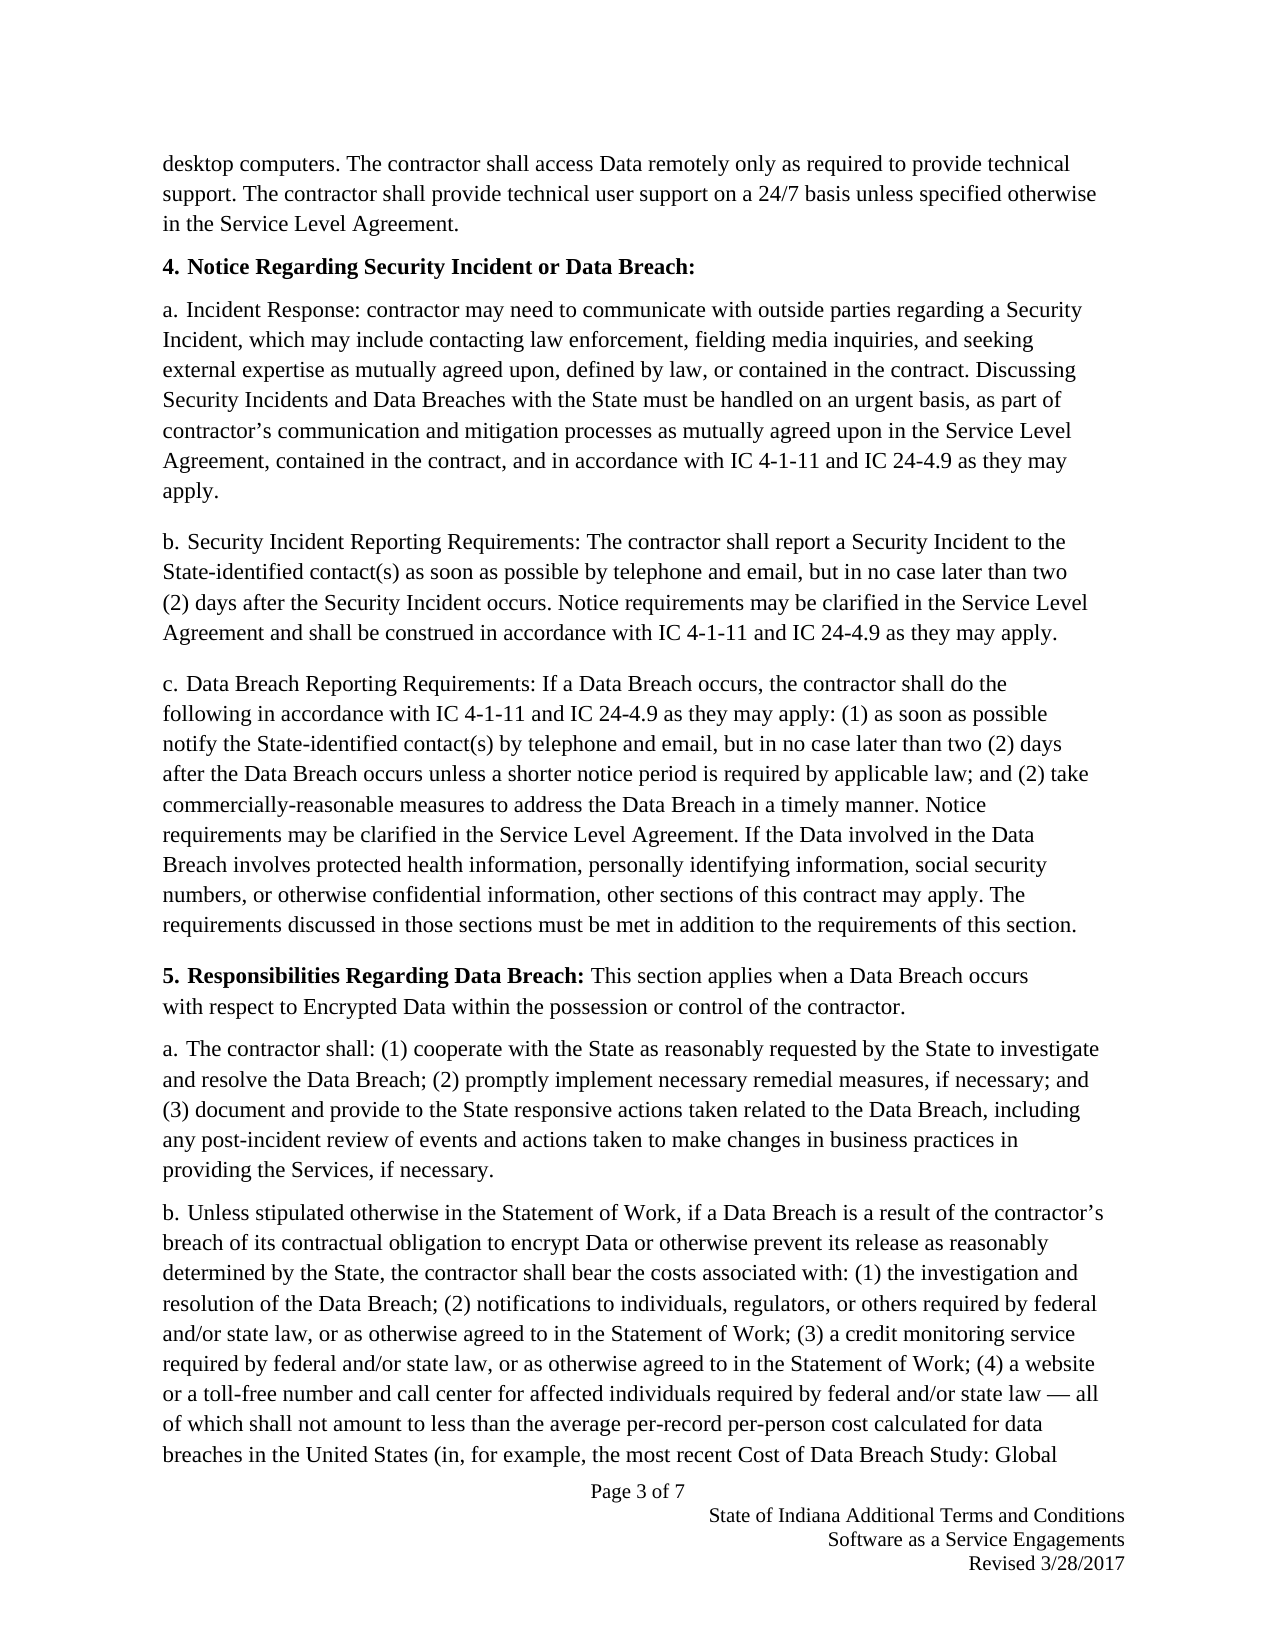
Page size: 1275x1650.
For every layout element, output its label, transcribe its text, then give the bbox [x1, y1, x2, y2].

text b. Security Incident Reporting Requirements: The contractor shall report a Security Incident to the State-identified contact(s) as soon as possible by telephone and email, but in no case later than two (2) days after the Security Incident occurs. Notice requirements may be clarified in the Service Level Agreement and shall be construed in accordance with IC 4-1-11 and IC 24-4.9 as they may apply. [162, 528, 1092, 645]
text a. Incident Response: contractor may need to communicate with outside parties regarding a Security Incident, which may include contacting law enforcement, fielding media inquiries, and seeking external expertise as mutually agreed upon, defined by law, or contained in the contract. Discussing Security Incidents and Data Breaches with the State must be handled on an urgent basis, as part of contractor’s communication and mitigation processes as mutually agreed upon in the Service Level Agreement, contained in the contract, and in accordance with IC 4-1-11 and IC 24-4.9 as they may apply. [162, 296, 1108, 503]
text 5. Responsibilities Regarding Data Breach: This section applies when a Data Breach occurs with respect to Encrypted Data within the possession or control of the contractor. [162, 962, 1064, 1019]
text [162, 1199, 1106, 1467]
text a. The contractor shall: (1) cooperate with the State as reasonably requested by the State to investigate and resolve the Data Breach; (2) promptly implement necessary remedial measures, if necessary; and (3) document and provide to the State responsive actions taken related to the Data Breach, including any post-incident review of events and actions taken to make changes in business practices in providing the Services, if necessary. [162, 1035, 1106, 1183]
text c. Data Breach Reporting Requirements: If a Data Breach occurs, the contractor shall do the following in accordance with IC 4-1-11 and IC 24-4.9 as they may apply: (1) as soon as possible notify the State-identified contact(s) by telephone and email, but in no case later than two (2) days after the Data Breach occurs unless a shorter notice period is required by applicable law; and (2) take commercially-reasonable measures to address the Data Breach in a timely manner. Notice requirements may be clarified in the Service Level Agreement. If the Data involved in the Data Breach involves protected health information, personally identifying information, social security numbers, or otherwise confidential information, other sections of this contract may apply. The requirements discussed in those sections must be met in addition to the requirements of this section. [162, 670, 1092, 938]
subtitle 4. Notice Regarding Security Incident or Data Breach: [162, 253, 1125, 279]
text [162, 150, 1110, 237]
